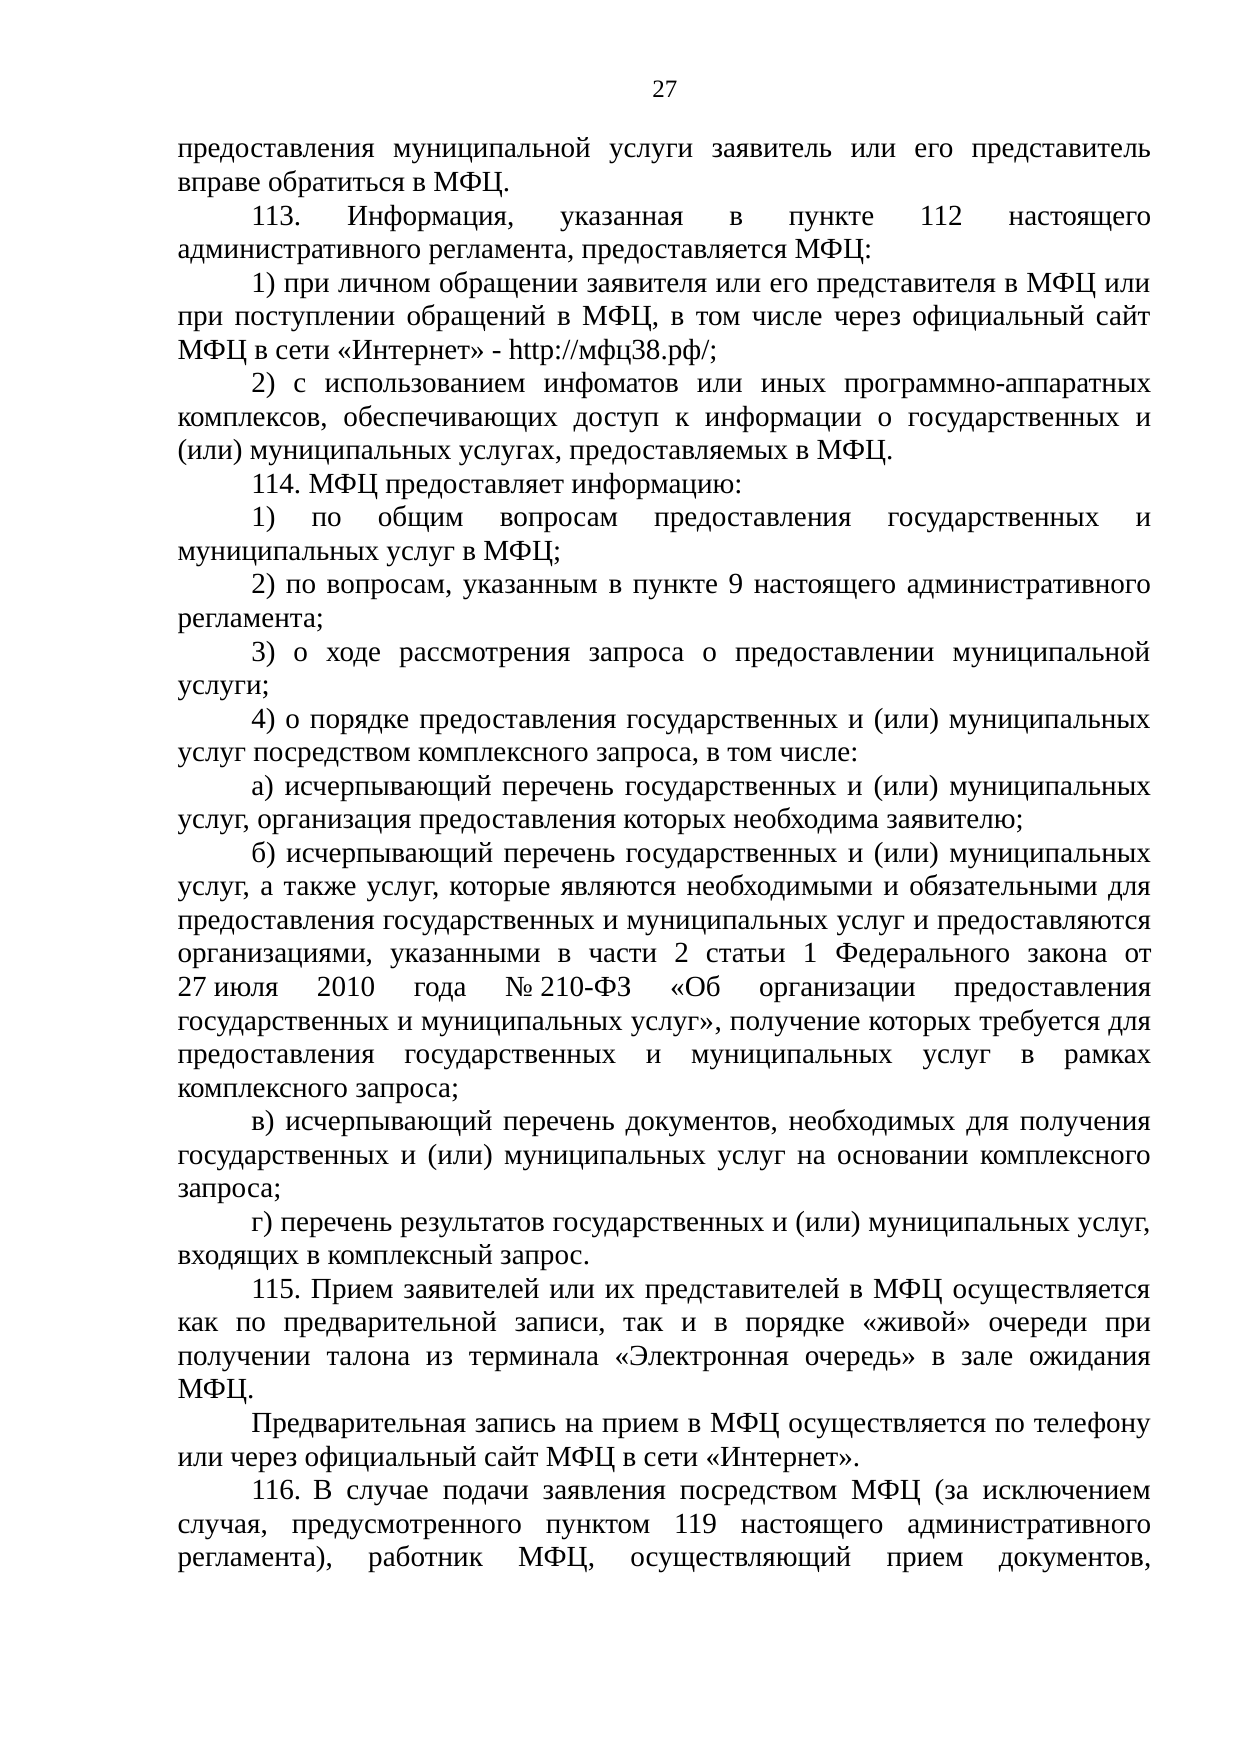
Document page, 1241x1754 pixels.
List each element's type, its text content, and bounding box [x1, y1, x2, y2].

text 3) о ходе рассмотрения запроса о предоставлении муниципальной услуги; [177, 634, 1152, 701]
text 4) о порядке предоставления государственных и (или) муниципальных услуг посредством комплексного запроса, в том числе: [177, 701, 1152, 768]
text Предварительная запись на прием в МФЦ осуществляется по телефону или через официальный сайт МФЦ в сети «Интернет». [177, 1405, 1152, 1472]
text 1) при личном обращении заявителя или его представителя в МФЦ или при поступлении обращений в МФЦ, в том числе через официальный сайт МФЦ в сети «Интернет» - http://мфц38.рф/; [177, 265, 1152, 365]
text а) исчерпывающий перечень государственных и (или) муниципальных услуг, организация предоставления которых необходима заявителю; [177, 768, 1152, 835]
text 113. Информация, указанная в пункте 112 настоящего административного регламента, предоставляется МФЦ: [177, 198, 1152, 265]
text 2) с использованием инфоматов или иных программно-аппаратных комплексов, обеспечивающих доступ к информации о государственных и (или) муниципальных услугах, предоставляемых в МФЦ. [177, 365, 1152, 466]
text 115. Прием заявителей или их представителей в МФЦ осуществляется как по предварительной записи, так и в порядке «живой» очереди при получении талона из терминала «Электронная очередь» в зале ожидания МФЦ. [177, 1271, 1152, 1405]
text 114. МФЦ предоставляет информацию: [177, 466, 1152, 499]
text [177, 1472, 1152, 1573]
text 2) по вопросам, указанным в пункте 9 настоящего административного регламента; [177, 567, 1152, 634]
text 1) по общим вопросам предоставления государственных и муниципальных услуг в МФЦ; [177, 499, 1152, 567]
text б) исчерпывающий перечень государственных и (или) муниципальных услуг, а также услуг, которые являются необходимыми и обязательными для предоставления государственных и муниципальных услуг и предоставляются организациями, указанными в части 2 статьи 1 Федерального закона от 27 июля 2010 года № 210-ФЗ «Об организации предоставления государственных и муниципальных услуг», получение которых требуется для предоставления государственных и муниципальных услуг в рамках комплексного запроса; [177, 835, 1152, 1103]
text в) исчерпывающий перечень документов, необходимых для получения государственных и (или) муниципальных услуг на основании комплексного запроса; [177, 1103, 1152, 1204]
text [177, 131, 1152, 198]
text г) перечень результатов государственных и (или) муниципальных услуг, входящих в комплексный запрос. [177, 1204, 1152, 1271]
